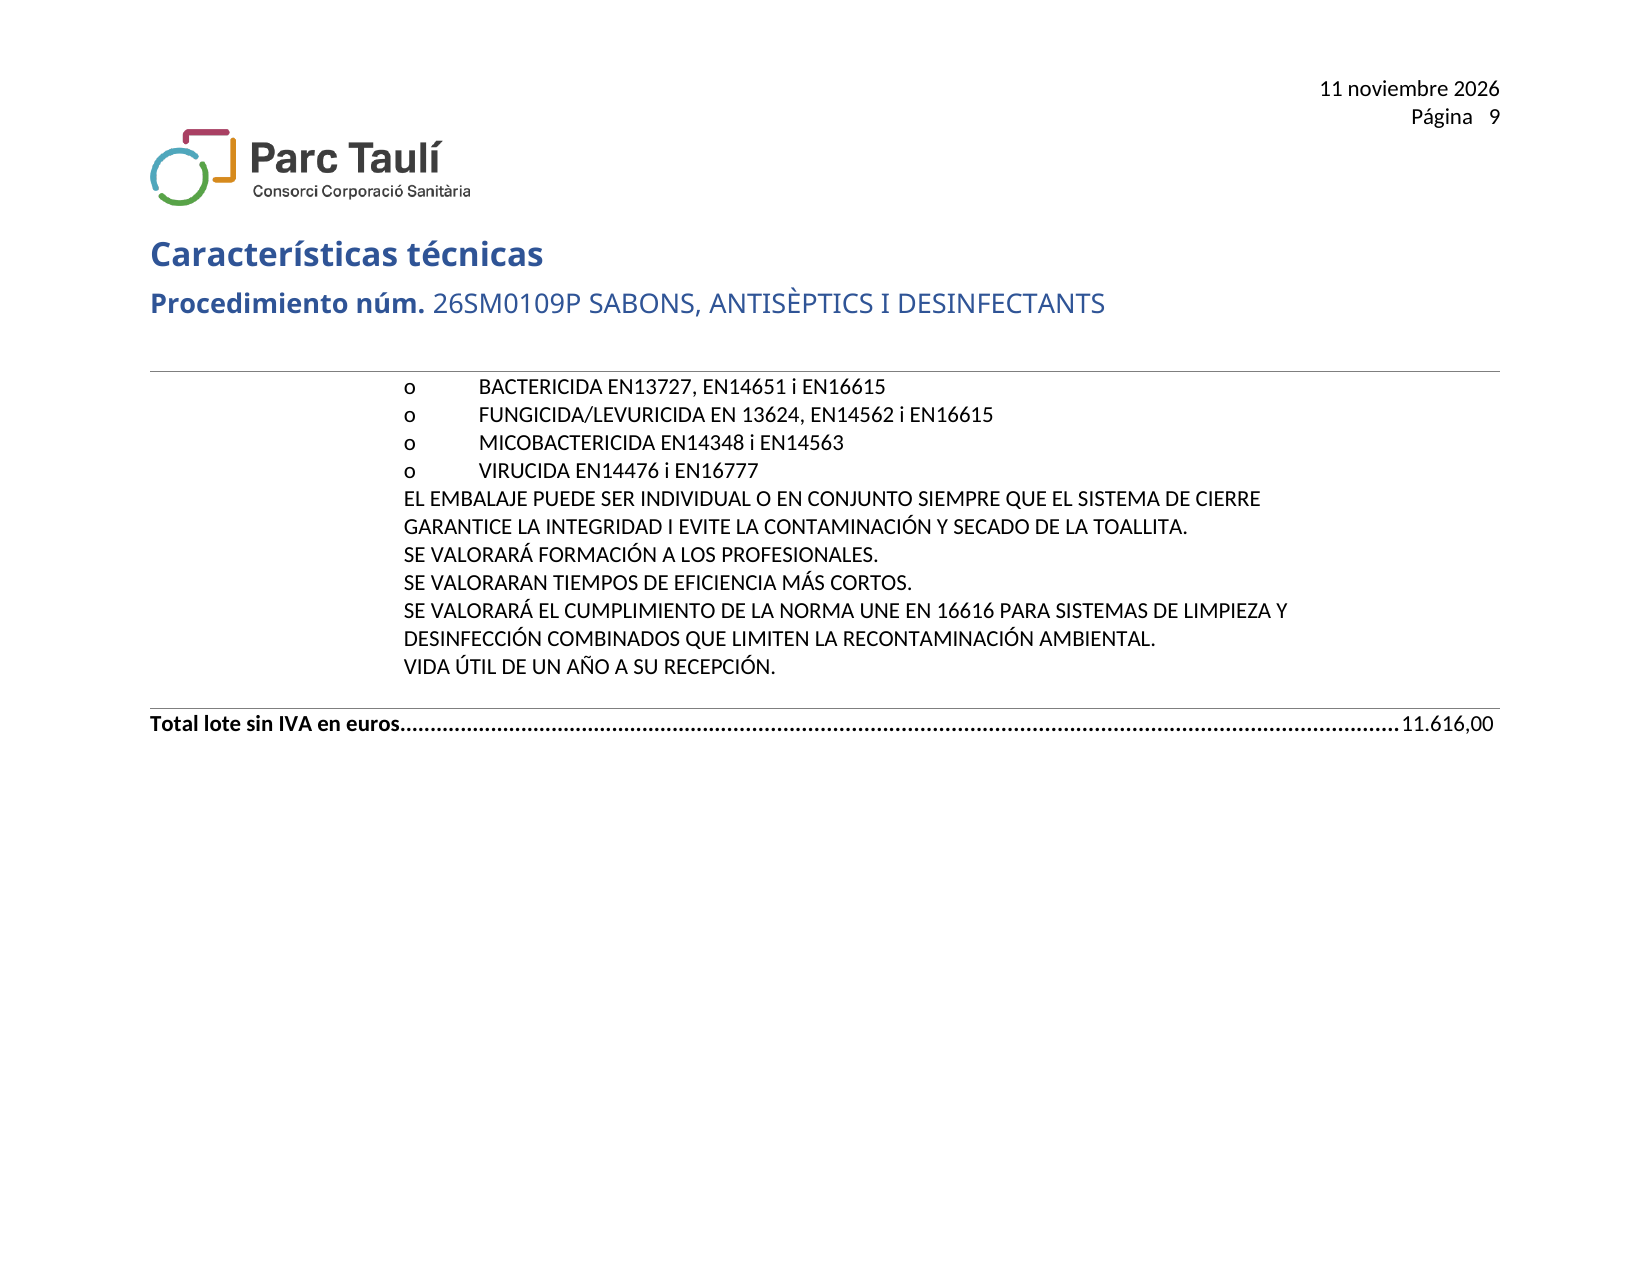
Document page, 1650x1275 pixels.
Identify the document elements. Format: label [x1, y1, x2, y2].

picture [150, 129, 470, 206]
